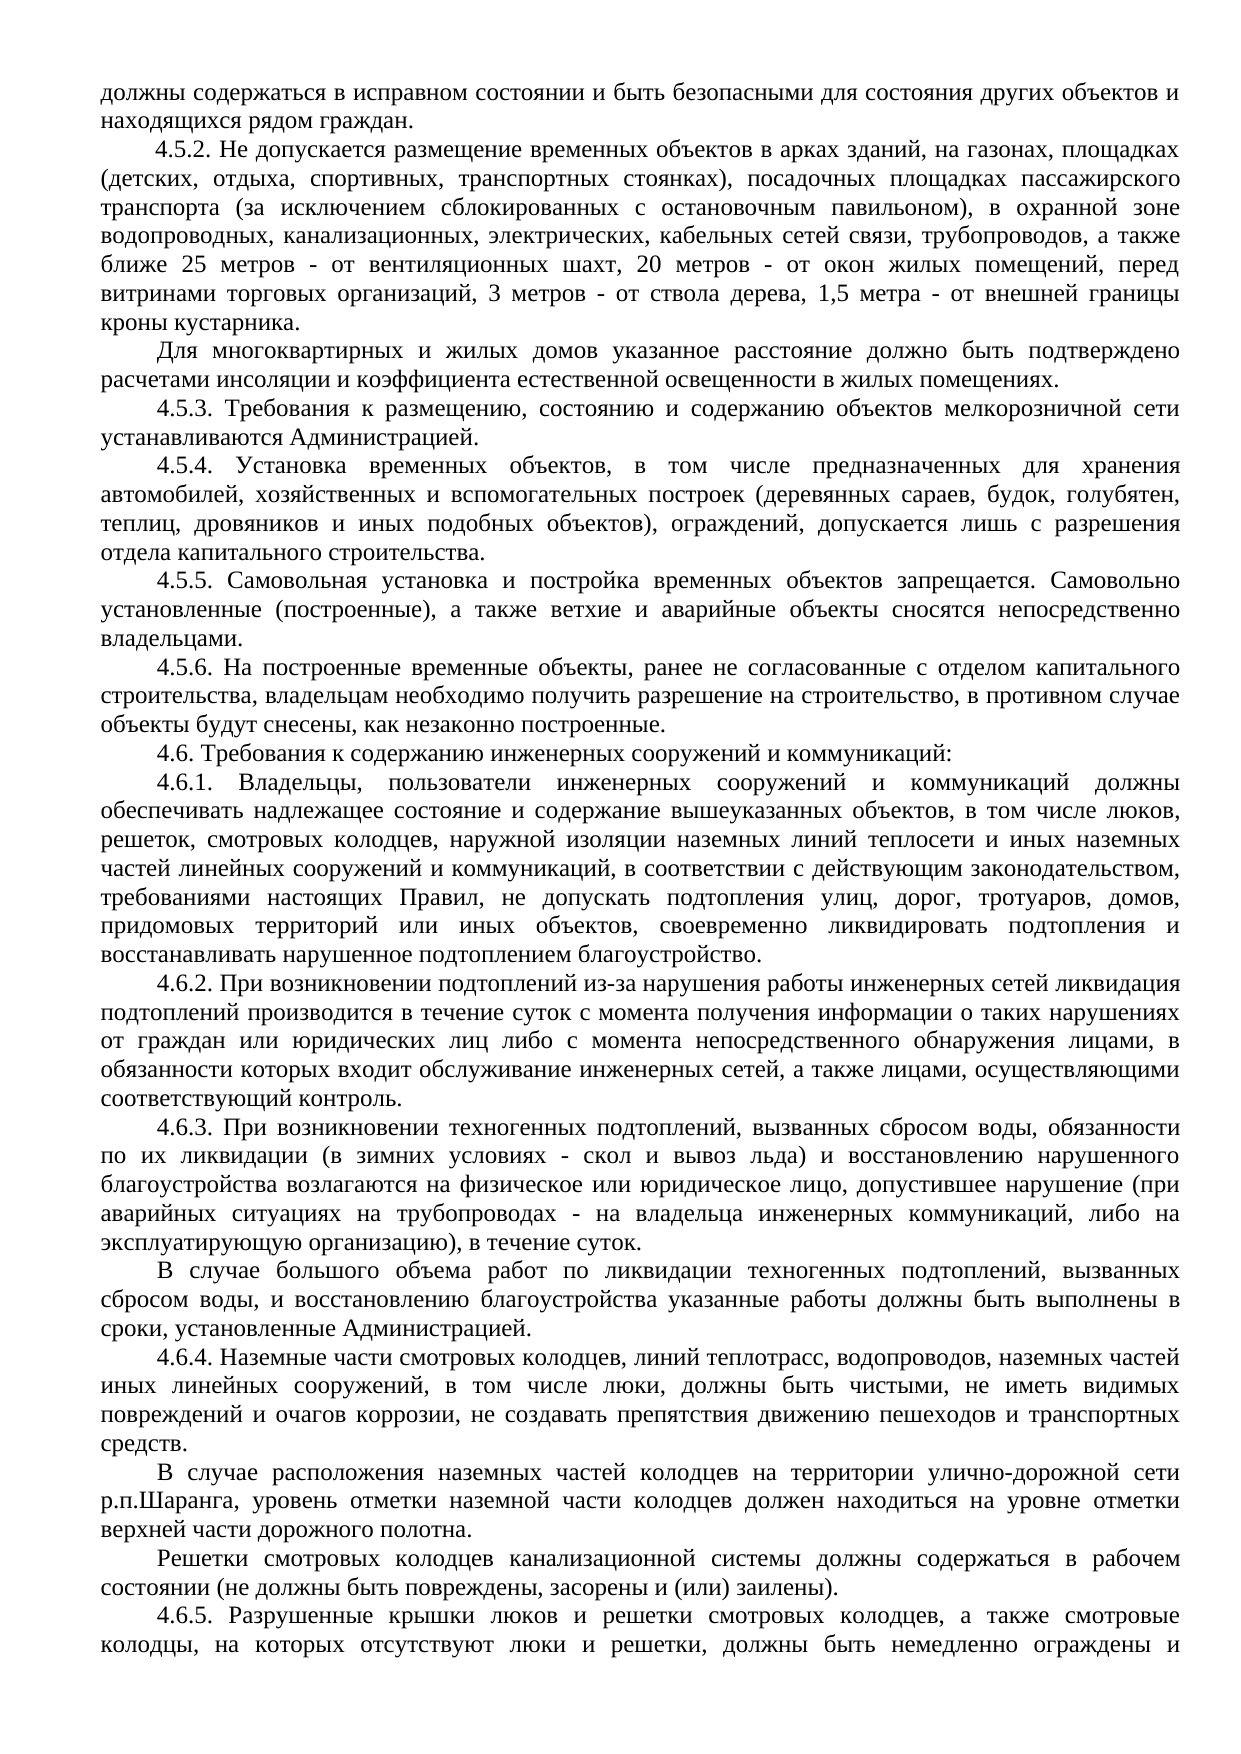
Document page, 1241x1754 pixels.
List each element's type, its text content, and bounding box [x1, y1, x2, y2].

text В случае расположения наземных частей колодцев на территории улично-дорожной сети р.п.Шаранга, уровень отметки наземной части колодцев должен находиться на уровне отметки верхней части дорожного полотна. [100, 1457, 1181, 1543]
text 4.6.2. При возникновении подтоплений из-за нарушения работы инженерных сетей ликвидация подтоплений производится в течение суток с момента получения информации о таких нарушениях от граждан или юридических лиц либо с момента непосредственного обнаружения лицами, в обязанности которых входит обслуживание инженерных сетей, а также лицами, осуществляющими соответствующий контроль. [100, 968, 1181, 1112]
text 4.6. Требования к содержанию инженерных сооружений и коммуникаций: [100, 738, 1181, 767]
text 4.5.6. На построенные временные объекты, ранее не согласованные с отделом капитального строительства, владельцам необходимо получить разрешение на строительство, в противном случае объекты будут снесены, как незаконно построенные. [100, 652, 1181, 738]
text 4.5.4. Установка временных объектов, в том числе предназначенных для хранения автомобилей, хозяйственных и вспомогательных построек (деревянных сараев, будок, голубятен, теплиц, дровяников и иных подобных объектов), ограждений, допускается лишь с разрешения отдела капитального строительства. [100, 451, 1181, 566]
text 4.5.3. Требования к размещению, состоянию и содержанию объектов мелкорозничной сети устанавливаются Администрацией. [100, 393, 1181, 451]
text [100, 77, 1181, 134]
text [100, 1601, 1181, 1658]
text 4.6.3. При возникновении техногенных подтоплений, вызванных сбросом воды, обязанности по их ликвидации (в зимних условиях - скол и вывоз льда) и восстановлению нарушенного благоустройства возлагаются на физическое или юридическое лицо, допустившее нарушение (при аварийных ситуациях на трубопроводах - на владельца инженерных коммуникаций, либо на эксплуатирующую организацию), в течение суток. [100, 1112, 1181, 1256]
text 4.6.1. Владельцы, пользователи инженерных сооружений и коммуникаций должны обеспечивать надлежащее состояние и содержание вышеуказанных объектов, в том числе люков, решеток, смотровых колодцев, наружной изоляции наземных линий теплосети и иных наземных частей линейных сооружений и коммуникаций, в соответствии с действующим законодательством, требованиями настоящих Правил, не допускать подтопления улиц, дорог, тротуаров, домов, придомовых территорий или иных объектов, своевременно ликвидировать подтопления и восстанавливать нарушенное подтоплением благоустройство. [100, 767, 1181, 968]
text В случае большого объема работ по ликвидации техногенных подтоплений, вызванных сбросом воды, и восстановлению благоустройства указанные работы должны быть выполнены в сроки, установленные Администрацией. [100, 1256, 1181, 1342]
text 4.5.2. Не допускается размещение временных объектов в арках зданий, на газонах, площадках (детских, отдыха, спортивных, транспортных стоянках), посадочных площадках пассажирского транспорта (за исключением сблокированных с остановочным павильоном), в охранной зоне водопроводных, канализационных, электрических, кабельных сетей связи, трубопроводов, а также ближе 25 метров - от вентиляционных шахт, 20 метров - от окон жилых помещений, перед витринами торговых организаций, 3 метров - от ствола дерева, 1,5 метра - от внешней границы кроны кустарника. [100, 134, 1181, 336]
text Решетки смотровых колодцев канализационной системы должны содержаться в рабочем состоянии (не должны быть повреждены, засорены и (или) заилены). [100, 1543, 1181, 1601]
text Для многоквартирных и жилых домов указанное расстояние должно быть подтверждено расчетами инсоляции и коэффициента естественной освещенности в жилых помещениях. [100, 336, 1181, 393]
text 4.5.5. Самовольная установка и постройка временных объектов запрещается. Самовольно установленные (построенные), а также ветхие и аварийные объекты сносятся непосредственно владельцами. [100, 566, 1181, 652]
text 4.6.4. Наземные части смотровых колодцев, линий теплотрасс, водопроводов, наземных частей иных линейных сооружений, в том числе люки, должны быть чистыми, не иметь видимых повреждений и очагов коррозии, не создавать препятствия движению пешеходов и транспортных средств. [100, 1342, 1181, 1457]
